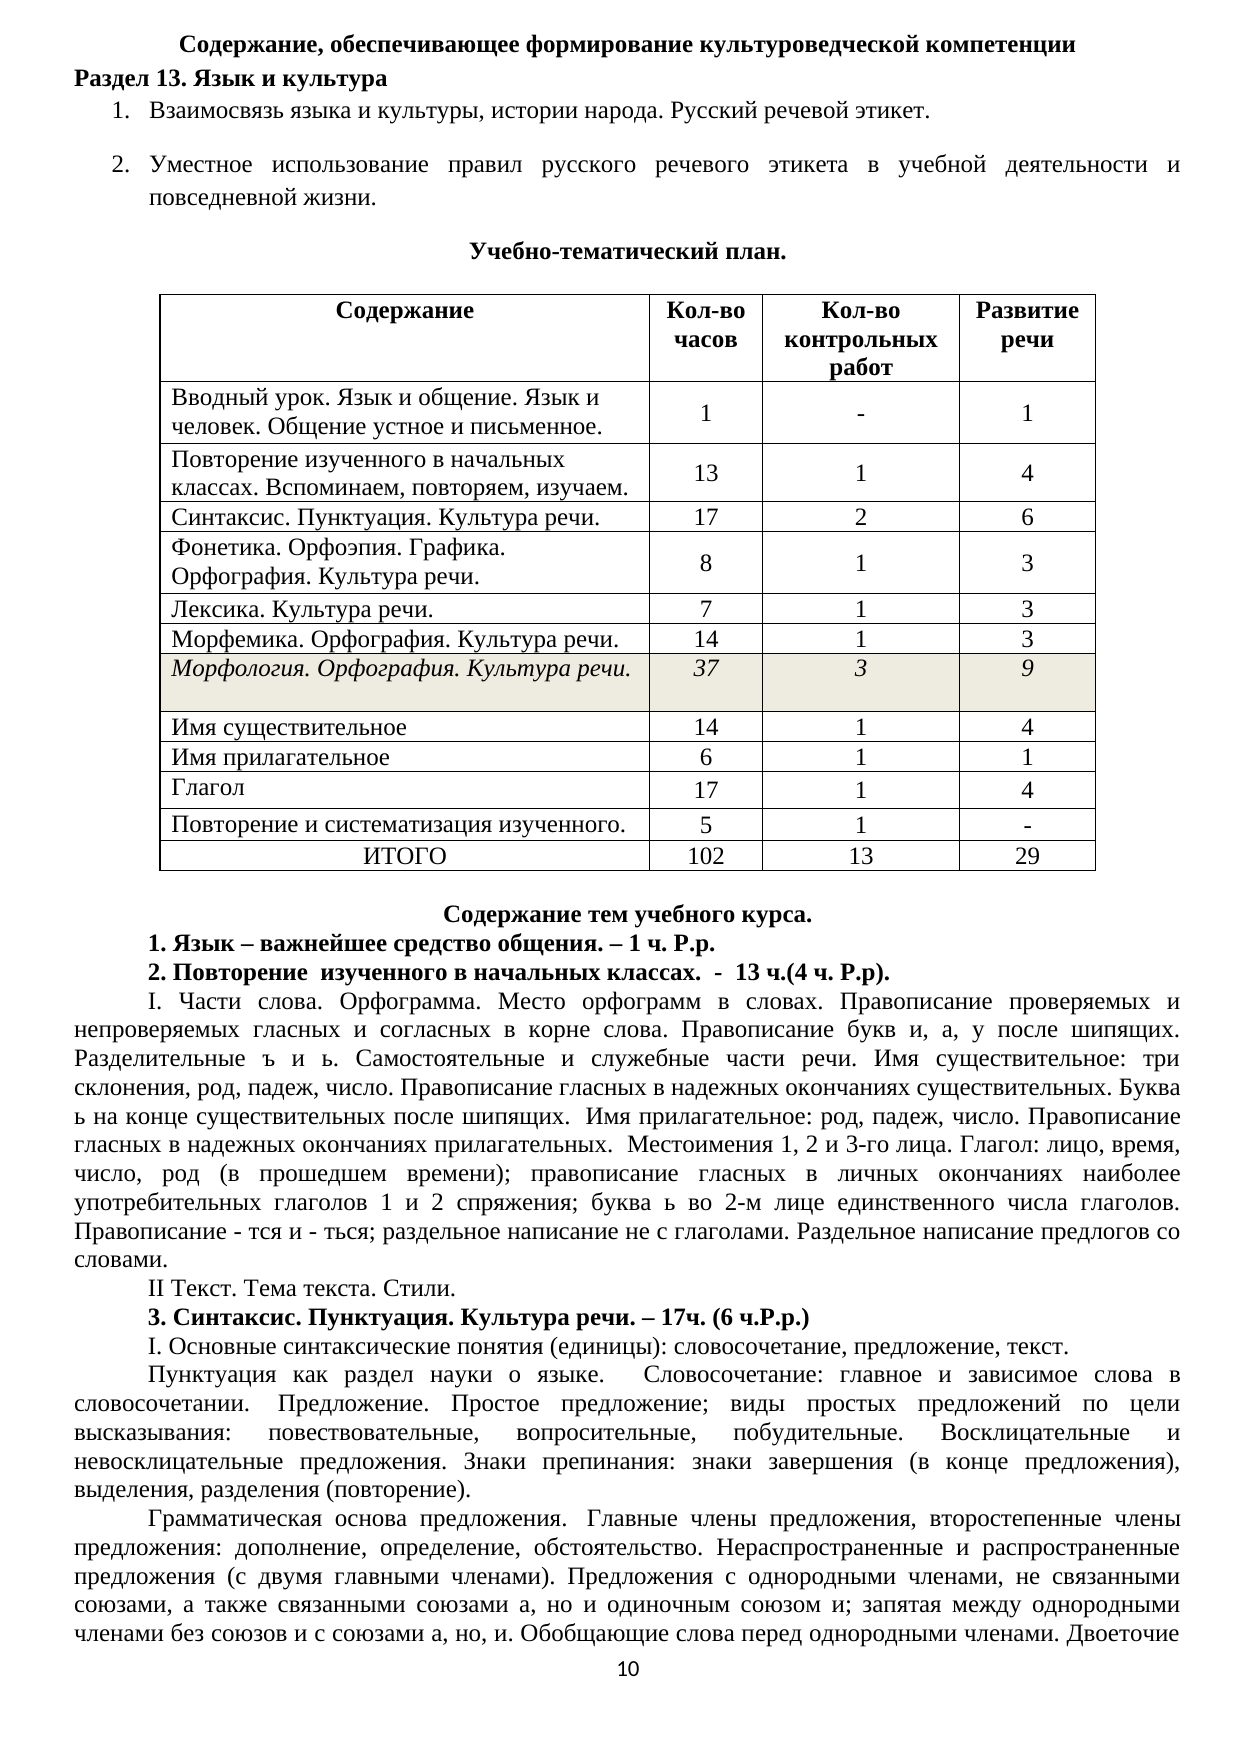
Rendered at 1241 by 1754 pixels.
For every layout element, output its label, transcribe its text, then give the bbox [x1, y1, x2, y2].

text Учебно-тематический план. [74, 236, 1181, 265]
table_cell Морфология. Орфография. Культура речи. [161, 654, 649, 711]
text Раздел 13. Язык и культура [74, 63, 1181, 91]
list Взаимосвязь языка и культуры, истории народа. Русский речевой этикет. [111, 96, 1181, 124]
table_cell 1 [763, 712, 959, 741]
table_cell 14 [650, 624, 762, 652]
table_cell Морфемика. Орфография. Культура речи. [161, 624, 649, 652]
table_cell ИТОГО [161, 841, 649, 870]
table_cell 3 [960, 532, 1095, 593]
table_cell 13 [650, 444, 762, 501]
table_cell 17 [650, 502, 762, 531]
table_cell 4 [960, 772, 1095, 808]
text I. Части слова. Орфограмма. Место орфограмм в словах. Правописание проверяемых и непроверяемых гласных и согласных в корне слова. Правописание букв и, а, у после шипящих. Разделительные ъ и ь. Самостоятельные и служебные части речи. Имя существительное: три склонения, род, падеж, число. Правописание гласных в надежных окончаниях существительных. Буква ь на конце существительных после шипящих. Имя прилагательное: род, падеж, число. Правописание гласных в надежных окончаниях прилагательных. Местоимения 1, 2 и 3-го лица. Глагол: лицо, время, число, род (в прошедшем времени); правописание гласных в личных окончаниях наиболее употребительных глаголов 1 и 2 спряжения; буква ь во 2-м лице единственного числа глаголов. Правописание - тся и - ться; раздельное написание не с глаголами. Раздельное написание предлогов со словами. [74, 986, 1181, 1273]
table_cell - [763, 382, 959, 443]
table_cell 1 [763, 624, 959, 652]
table_cell 3 [960, 594, 1095, 623]
text 1. Язык – важнейшее средство общения. – 1 ч. Р.р. [74, 928, 1181, 957]
table_cell 3 [763, 654, 959, 711]
table_cell 1 [650, 382, 762, 443]
table_cell 13 [763, 841, 959, 870]
text I. Основные синтаксические понятия (единицы): словосочетание, предложение, текст. [74, 1331, 1181, 1359]
table_cell 1 [763, 772, 959, 808]
table_cell 1 [763, 532, 959, 593]
text Содержание, обеспечивающее формирование культуроведческой компетенции [74, 29, 1181, 58]
table_cell Имя прилагательное [161, 742, 649, 771]
table_cell 8 [650, 532, 762, 593]
table_cell Вводный урок. Язык и общение. Язык и человек. Общение устное и письменное. [161, 382, 649, 443]
table_cell Лексика. Культура речи. [161, 594, 649, 623]
table_cell 1 [763, 444, 959, 501]
list Уместное использование правил русского речевого этикета в учебной деятельности и повседневной жизни. [111, 149, 1181, 211]
table_cell 6 [650, 742, 762, 771]
table_cell 1 [763, 809, 959, 840]
table_cell Повторение изученного в начальных классах. Вспоминаем, повторяем, изучаем. [161, 444, 649, 501]
table_header Кол-во часов [650, 295, 762, 381]
table_cell 1 [763, 594, 959, 623]
table_cell Синтаксис. Пунктуация. Культура речи. [161, 502, 649, 531]
text 3. Синтаксис. Пунктуация. Культура речи. – 17ч. (6 ч.Р.р.) [74, 1302, 1181, 1331]
table_cell 102 [650, 841, 762, 870]
table_cell Повторение и систематизация изученного. [161, 809, 649, 840]
table_cell 3 [960, 624, 1095, 652]
table_cell 5 [650, 809, 762, 840]
table_cell 14 [650, 712, 762, 741]
table_cell 1 [960, 382, 1095, 443]
table_cell 9 [960, 654, 1095, 711]
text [74, 1503, 1181, 1647]
text Пунктуация как раздел науки о языке. Словосочетание: главное и зависимое слова в словосочетании. Предложение. Простое предложение; виды простых предложений по цели высказывания: повествовательные, вопросительные, побудительные. Восклицательные и невосклицательные предложения. Знаки препинания: знаки завершения (в конце предложения), выделения, разделения (повторение). [74, 1359, 1181, 1503]
text II Текст. Тема текста. Стили. [74, 1273, 1181, 1302]
table_cell 29 [960, 841, 1095, 870]
table_cell 1 [763, 742, 959, 771]
text 2. Повторение изученного в начальных классах. - 13 ч.(4 ч. Р.р). [74, 957, 1181, 986]
table_cell 4 [960, 444, 1095, 501]
table_cell 17 [650, 772, 762, 808]
table_header Развитие речи [960, 295, 1095, 381]
table_cell 6 [960, 502, 1095, 531]
text Содержание тем учебного курса. [74, 899, 1181, 928]
table_cell Имя существительное [161, 712, 649, 741]
table_cell - [960, 809, 1095, 840]
table_cell 7 [650, 594, 762, 623]
table_cell 1 [960, 742, 1095, 771]
table_header Содержание [161, 295, 649, 381]
table_cell Фонетика. Орфоэпия. Графика. Орфография. Культура речи. [161, 532, 649, 593]
table_cell Глагол [161, 772, 649, 808]
table_cell 2 [763, 502, 959, 531]
table_cell 4 [960, 712, 1095, 741]
table_cell 37 [650, 654, 762, 711]
table_header Кол-во контрольных работ [763, 295, 959, 381]
